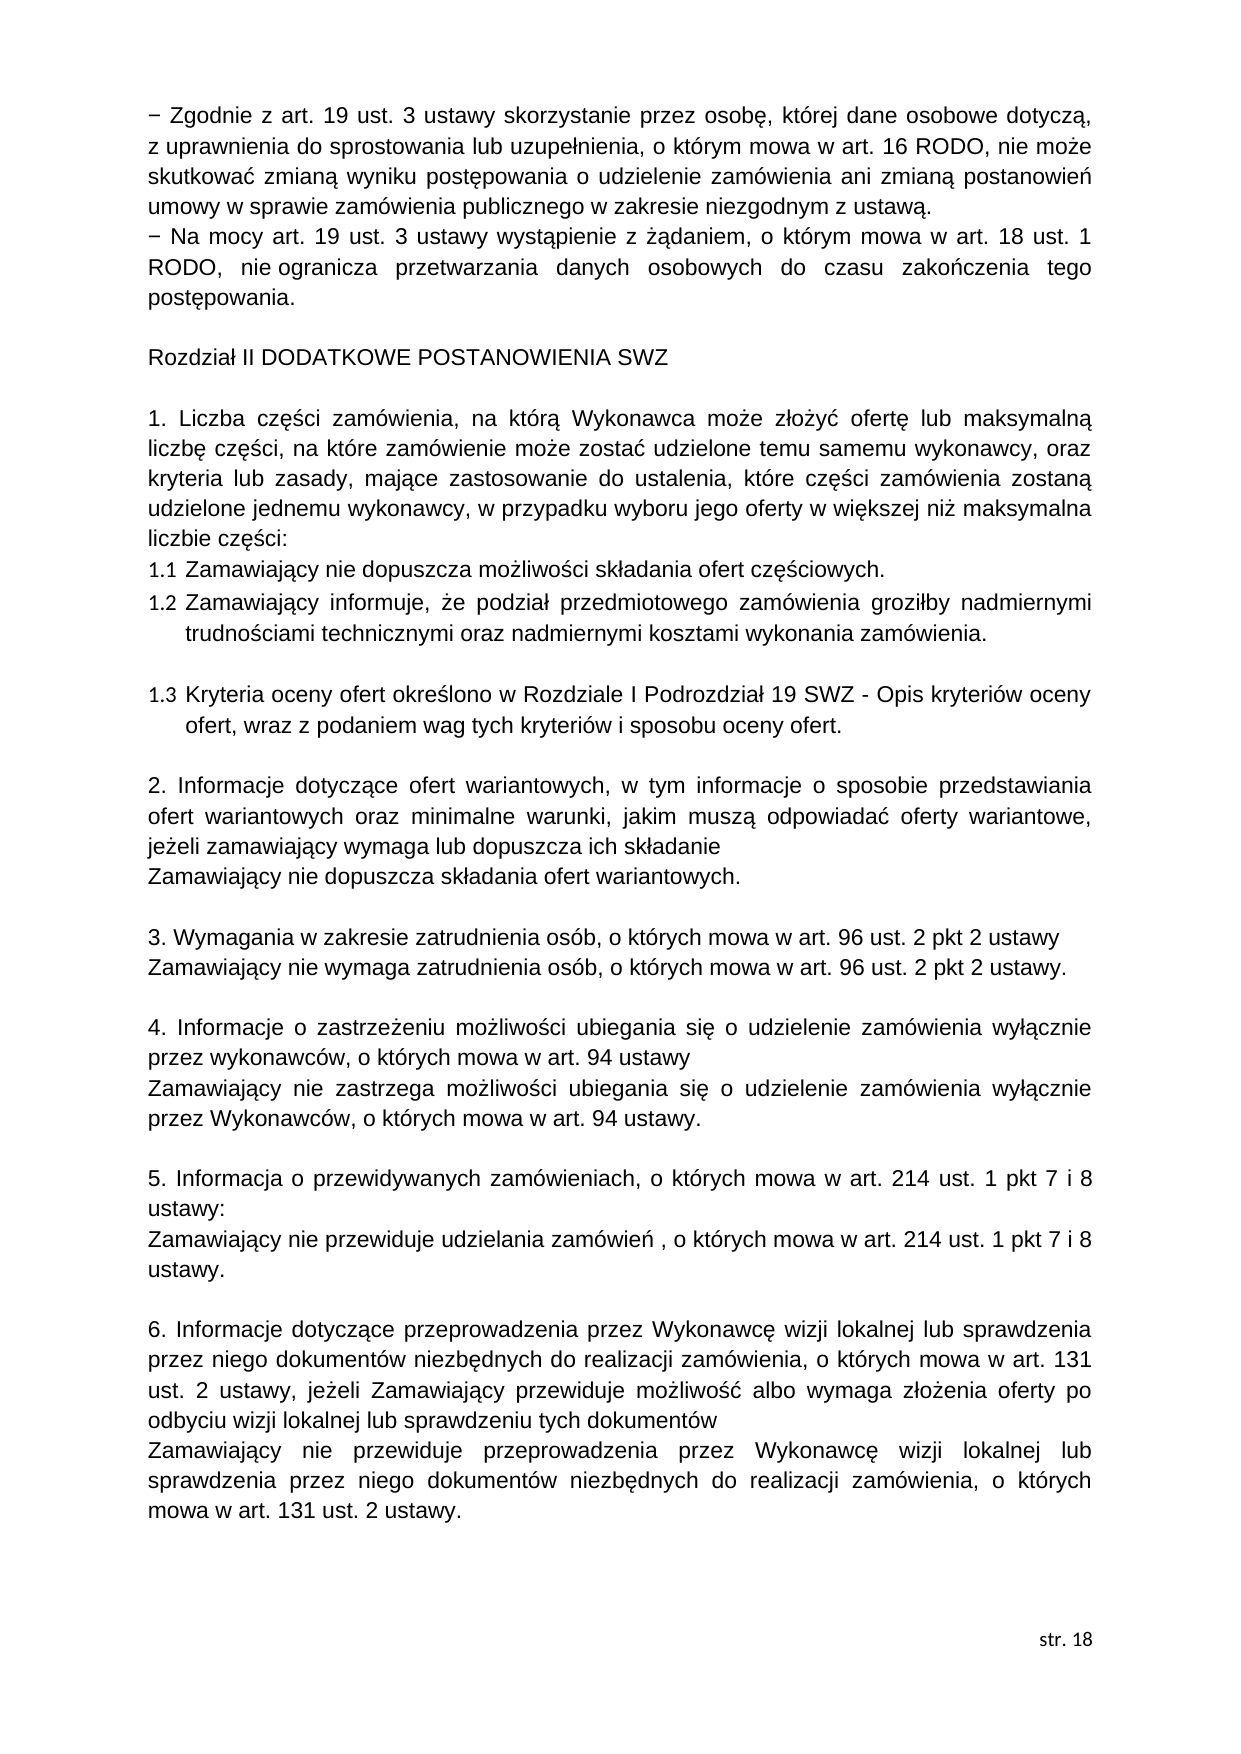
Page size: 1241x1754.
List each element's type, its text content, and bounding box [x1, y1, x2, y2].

text Zamawiający nie dopuszcza składania ofert wariantowych. [148, 863, 1093, 889]
text − Na mocy art. 19 ust. 3 ustawy wystąpienie z żądaniem, o którym mowa w art. 18 ust. 1 RODO, nie ogranicza przetwarzania danych osobowych do czasu zakończenia tego postępowania. [148, 223, 1093, 310]
text Zamawiający nie zastrzega możliwości ubiegania się o udzielenie zamówienia wyłącznie przez Wykonawców, o których mowa w art. 94 ustawy. [148, 1074, 1093, 1131]
text − Zgodnie z art. 19 ust. 3 ustawy skorzystanie przez osobę, której dane osobowe dotyczą, z uprawnienia do sprostowania lub uzupełnienia, o którym mowa w art. 16 RODO, nie może skutkować zmianą wyniku postępowania o udzielenie zamówienia ani zmianą postanowień umowy w sprawie zamówienia publicznego w zakresie niezgodnym z ustawą. [148, 102, 1093, 219]
subtitle Rozdział II DODATKOWE POSTANOWIENIA SWZ [148, 344, 1093, 371]
text Zamawiający nie przewiduje przeprowadzenia przez Wykonawcę wizji lokalnej lub sprawdzenia przez niego dokumentów niezbędnych do realizacji zamówienia, o których mowa w art. 131 ust. 2 ustawy. [148, 1437, 1093, 1524]
list Zamawiający informuje, że podział przedmiotowego zamówienia groziłby nadmiernymi trudnościami technicznymi oraz nadmiernymi kosztami wykonania zamówienia. [148, 588, 1093, 646]
text Zamawiający nie przewiduje udzielania zamówień , o których mowa w art. 214 ust. 1 pkt 7 i 8 ustawy. [148, 1226, 1093, 1282]
subtitle 5. Informacja o przewidywanych zamówieniach, o których mowa w art. 214 ust. 1 pkt 7 i 8 ustawy: [148, 1165, 1093, 1222]
subtitle 4. Informacje o zastrzeżeniu możliwości ubiegania się o udzielenie zamówienia wyłącznie przez wykonawców, o których mowa w art. 94 ustawy [148, 1014, 1093, 1071]
subtitle 3. Wymagania w zakresie zatrudnienia osób, o których mowa w art. 96 ust. 2 pkt 2 ustawy [148, 923, 1093, 950]
subtitle 1. Liczba części zamówienia, na którą Wykonawca może złożyć ofertę lub maksymalną liczbę części, na które zamówienie może zostać udzielone temu samemu wykonawcy, oraz kryteria lub zasady, mające zastosowanie do ustalenia, które części zamówienia zostaną udzielone jednemu wykonawcy, w przypadku wyboru jego oferty w większej niż maksymalna liczbie części: [148, 404, 1093, 552]
subtitle 6. Informacje dotyczące przeprowadzenia przez Wykonawcę wizji lokalnej lub sprawdzenia przez niego dokumentów niezbędnych do realizacji zamówienia, o których mowa w art. 131 ust. 2 ustawy, jeżeli Zamawiający przewiduje możliwość albo wymaga złożenia oferty po odbyciu wizji lokalnej lub sprawdzeniu tych dokumentów [148, 1316, 1093, 1433]
subtitle 2. Informacje dotyczące ofert wariantowych, w tym informacje o sposobie przedstawiania ofert wariantowych oraz minimalne warunki, jakim muszą odpowiadać oferty wariantowe, jeżeli zamawiający wymaga lub dopuszcza ich składanie [148, 772, 1093, 859]
text Zamawiający nie wymaga zatrudnienia osób, o których mowa w art. 96 ust. 2 pkt 2 ustawy. [148, 954, 1093, 980]
list Zamawiający nie dopuszcza możliwości składania ofert częściowych. [148, 556, 1093, 584]
list Kryteria oceny ofert określono w Rozdziale I Podrozdział 19 SWZ - Opis kryteriów oceny ofert, wraz z podaniem wag tych kryteriów i sposobu oceny ofert. [148, 680, 1093, 738]
